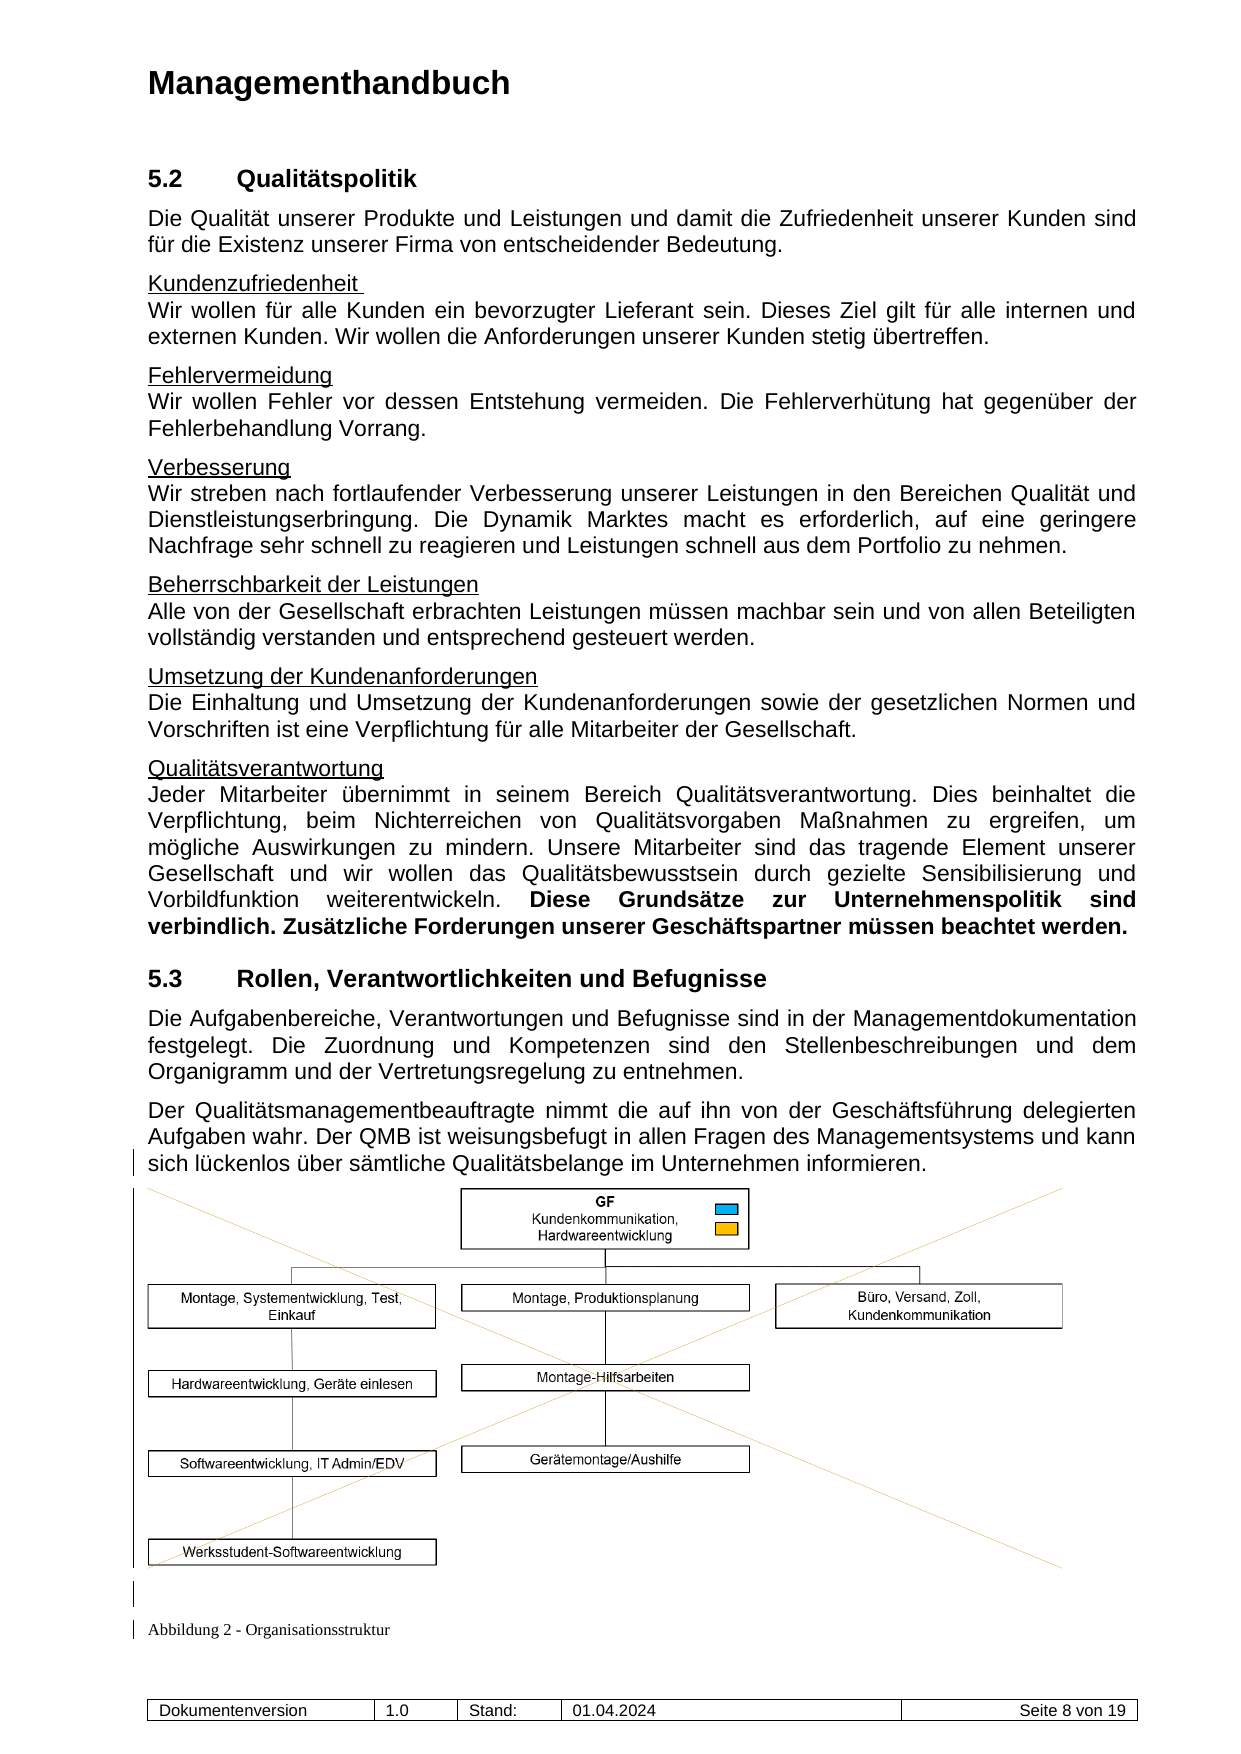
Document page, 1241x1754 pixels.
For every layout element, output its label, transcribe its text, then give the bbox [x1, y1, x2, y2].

text Der Qualitätsmanagementbeauftragte nimmt die auf ihn von der Geschäftsführung delegierten Aufgaben wahr. Der QMB ist weisungsbefugt in allen Fragen des Managementsystems und kann sich lückenlos über sämtliche Qualitätsbelange im Unternehmen informieren. [148, 1097, 1137, 1176]
picture [607, 1189, 1063, 1568]
text Die Einhaltung und Umsetzung der Kundenanforderungen sowie der gesetzlichen Normen und Vorschriften ist eine Verpflichtung für alle Mitarbeiter der Gesellschaft. [148, 689, 1137, 742]
text Beherrschbarkeit der Leistungen [148, 571, 1137, 598]
text Qualitätsverantwortung [148, 754, 1137, 781]
text Kundenzufriedenheit [148, 270, 1137, 297]
subtitle 5.2 Qualitätspolitik [148, 164, 1137, 193]
text Alle von der Gesellschaft erbrachten Leistungen müssen machbar sein und von allen Beteiligten vollständig verstanden und entsprechend gesteuert werden. [148, 598, 1137, 650]
subtitle 5.3 Rollen, Verantwortlichkeiten und Befugnisse [148, 964, 1137, 993]
text Abbildung 2 - Organisationsstruktur [148, 1620, 1137, 1639]
text Wir wollen Fehler vor dessen Entstehung vermeiden. Die Fehlerverhütung hat gegenüber der Fehlerbehandlung Vorrang. [148, 388, 1137, 441]
text Umsetzung der Kundenanforderungen [148, 663, 1137, 689]
text Fehlervermeidung [148, 362, 1137, 388]
text Jeder Mitarbeiter übernimmt in seinem Bereich Qualitätsverantwortung. Dies beinhaltet die Verpflichtung, beim Nichterreichen von Qualitätsvorgaben Maßnahmen zu ergreifen, um mögliche Auswirkungen zu mindern. Unsere Mitarbeiter sind das tragende Element unserer Gesellschaft und wir wollen das Qualitätsbewusstsein durch gezielte Sensibilisierung und Vorbildfunktion weiterentwickeln. Diese Grundsätze zur Unternehmenspolitik sind verbindlich. Zusätzliche Forderungen unserer Geschäftspartner müssen beachtet werden. [148, 781, 1137, 939]
text Wir streben nach fortlaufender Verbesserung unserer Leistungen in den Bereichen Qualität und Dienstleistungserbringung. Die Dynamik Marktes macht es erforderlich, auf eine geringere Nachfrage sehr schnell zu reagieren und Leistungen schnell aus dem Portfolio zu nehmen. [148, 480, 1137, 559]
picture [150, 1188, 1060, 1377]
text Verbesserung [148, 453, 1137, 480]
picture [147, 1189, 603, 1568]
text Wir wollen für alle Kunden ein bevorzugter Lieferant sein. Dieses Ziel gilt für alle internen und externen Kunden. Wir wollen die Anforderungen unserer Kunden stetig übertreffen. [148, 297, 1137, 349]
text Die Aufgabenbereiche, Verantwortungen und Befugnisse sind in der Managementdokumentation festgelegt. Die Zuordnung und Kompetenzen sind den Stellenbeschreibungen und dem Organigramm und der Vertretungsregelung zu entnehmen. [148, 1005, 1137, 1084]
picture [149, 1379, 1061, 1569]
text Die Qualität unserer Produkte und Leistungen und damit die Zufriedenheit unserer Kunden sind für die Existenz unserer Firma von entscheidender Bedeutung. [148, 205, 1137, 258]
